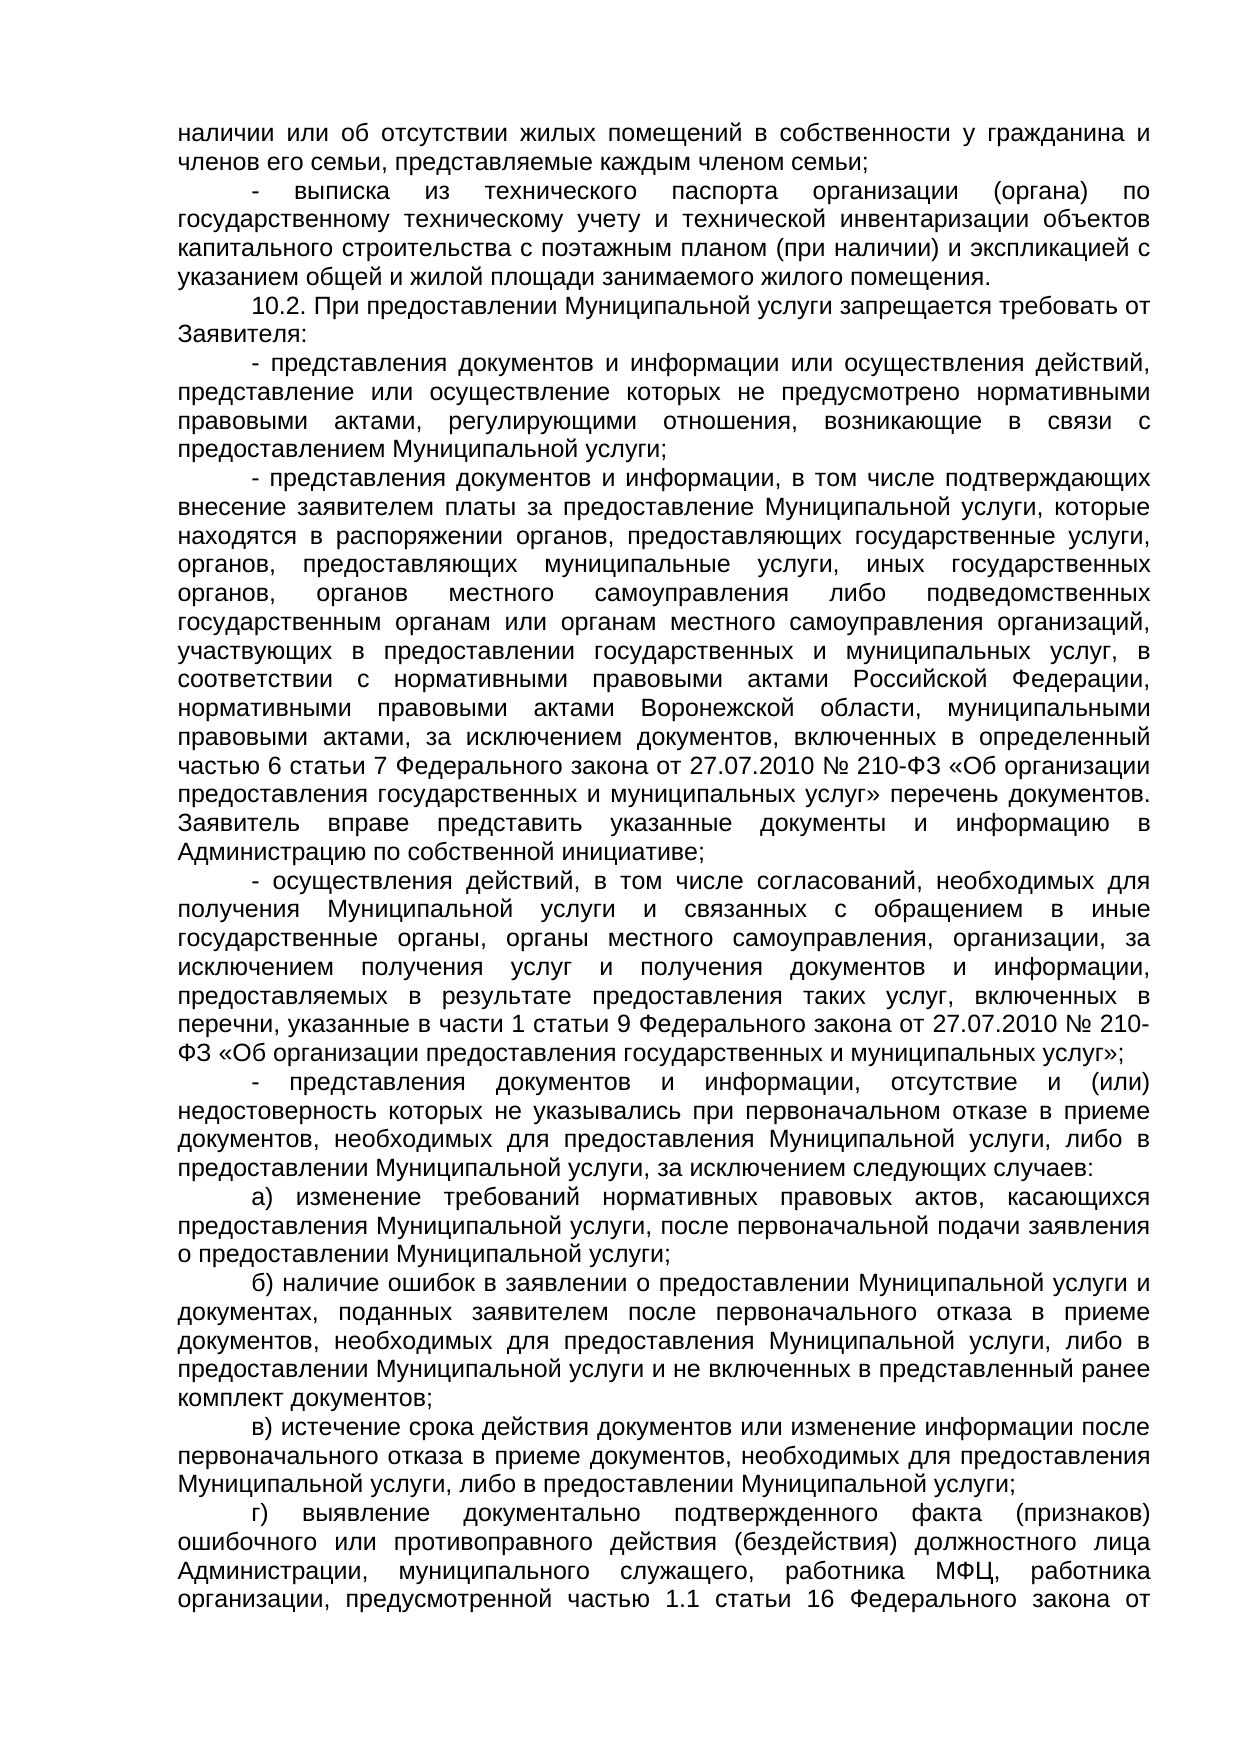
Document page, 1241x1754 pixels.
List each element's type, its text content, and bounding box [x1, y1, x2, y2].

text а) изменение требований нормативных правовых актов, касающихся предоставления Муниципальной услуги, после первоначальной подачи заявления о предоставлении Муниципальной услуги; [177, 1182, 1152, 1268]
text - выписка из технического паспорта организации (органа) по государственному техническому учету и технической инвентаризации объектов капитального строительства с поэтажным планом (при наличии) и экспликацией с указанием общей и жилой площади занимаемого жилого помещения. [177, 176, 1152, 291]
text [177, 118, 1152, 176]
text - представления документов и информации, в том числе подтверждающих внесение заявителем платы за предоставление Муниципальной услуги, которые находятся в распоряжении органов, предоставляющих государственные услуги, органов, предоставляющих муниципальные услуги, иных государственных органов, органов местного самоуправления либо подведомственных государственным органам или органам местного самоуправления организаций, участвующих в предоставлении государственных и муниципальных услуг, в соответствии с нормативными правовыми актами Российской Федерации, нормативными правовыми актами Воронежской области, муниципальными правовыми актами, за исключением документов, включенных в определенный частью 6 статьи 7 Федерального закона от 27.07.2010 № 210-ФЗ «Об организации предоставления государственных и муниципальных услуг» перечень документов. Заявитель вправе представить указанные документы и информацию в Администрацию по собственной инициативе; [177, 463, 1152, 866]
text - осуществления действий, в том числе согласований, необходимых для получения Муниципальной услуги и связанных с обращением в иные государственные органы, органы местного самоуправления, организации, за исключением получения услуг и получения документов и информации, предоставляемых в результате предоставления таких услуг, включенных в перечни, указанные в части 1 статьи 9 Федерального закона от 27.07.2010 № 210-ФЗ «Об организации предоставления государственных и муниципальных услуг»; [177, 866, 1152, 1067]
text - представления документов и информации или осуществления действий, представление или осуществление которых не предусмотрено нормативными правовыми актами, регулирующими отношения, возникающие в связи с предоставлением Муниципальной услуги; [177, 348, 1152, 463]
text 10.2. При предоставлении Муниципальной услуги запрещается требовать от Заявителя: [177, 291, 1152, 348]
text б) наличие ошибок в заявлении о предоставлении Муниципальной услуги и документах, поданных заявителем после первоначального отказа в приеме документов, необходимых для предоставления Муниципальной услуги, либо в предоставлении Муниципальной услуги и не включенных в представленный ранее комплект документов; [177, 1268, 1152, 1412]
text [177, 1498, 1152, 1613]
text - представления документов и информации, отсутствие и (или) недостоверность которых не указывались при первоначальном отказе в приеме документов, необходимых для предоставления Муниципальной услуги, либо в предоставлении Муниципальной услуги, за исключением следующих случаев: [177, 1067, 1152, 1182]
text в) истечение срока действия документов или изменение информации после первоначального отказа в приеме документов, необходимых для предоставления Муниципальной услуги, либо в предоставлении Муниципальной услуги; [177, 1412, 1152, 1498]
